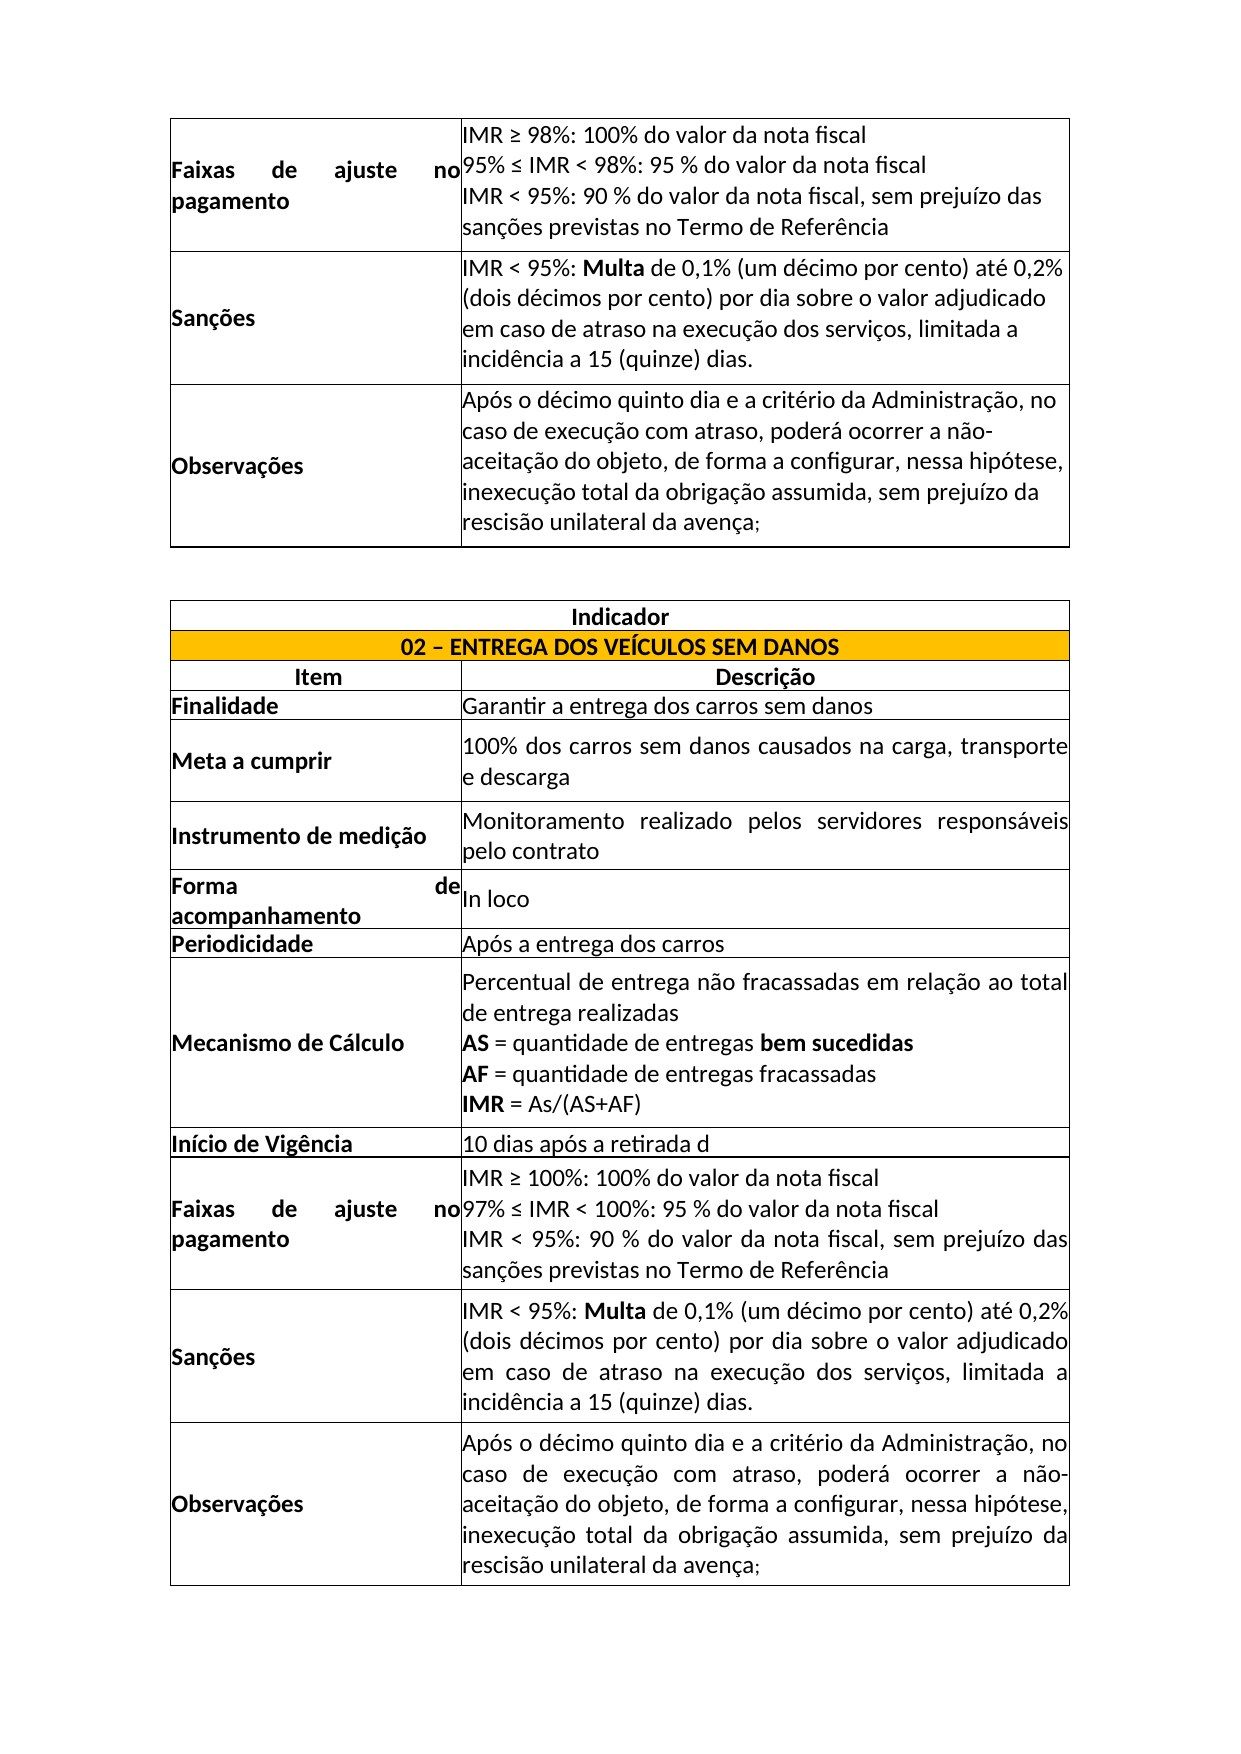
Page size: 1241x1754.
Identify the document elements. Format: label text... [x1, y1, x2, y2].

table_cell Observações [171, 1423, 461, 1585]
table_cell Início de Vigência [171, 1128, 461, 1156]
table_cell Finalidade [171, 691, 461, 719]
table_cell Instrumento de medição [171, 802, 461, 869]
table_cell 100% dos carros sem danos causados na carga, transporte e descarga [462, 720, 1069, 801]
table_cell IMR ≥ 98%: 100% do valor da nota fiscal 95% ≤ IMR < 98%: 95 % do valor da nota fiscal IMR < 95%: 90 % do valor da nota fiscal, sem prejuízo das sanções previstas no Termo de Referência [462, 119, 1069, 251]
table_cell Faixas de ajuste no pagamento [171, 119, 461, 251]
table_cell Após o décimo quinto dia e a critério da Administração, no caso de execução com atraso, poderá ocorrer a não-aceitação do objeto, de forma a configurar, nessa hipótese, inexecução total da obrigação assumida, sem prejuízo da rescisão unilateral da avença; [462, 1423, 1069, 1585]
table_cell 10 dias após a retirada d [462, 1128, 1069, 1156]
table_cell Após o décimo quinto dia e a critério da Administração, no caso de execução com atraso, poderá ocorrer a não-aceitação do objeto, de forma a configurar, nessa hipótese, inexecução total da obrigação assumida, sem prejuízo da rescisão unilateral da avença; [462, 385, 1069, 546]
table_cell Garantir a entrega dos carros sem danos [462, 691, 1069, 719]
table_cell Forma de acompanhamento [171, 870, 461, 927]
table_cell 02 – ENTREGA DOS VEÍCULOS SEM DANOS [171, 631, 1069, 660]
table_cell IMR ≥ 100%: 100% do valor da nota fiscal 97% ≤ IMR < 100%: 95 % do valor da nota fiscal IMR < 95%: 90 % do valor da nota fiscal, sem prejuízo das sanções previstas no Termo de Referência [462, 1158, 1069, 1289]
table_cell In loco [462, 870, 1069, 927]
table_cell IMR < 95%: Multa de 0,1% (um décimo por cento) até 0,2% (dois décimos por cento) por dia sobre o valor adjudicado em caso de atraso na execução dos serviços, limitada a incidência a 15 (quinze) dias. [462, 1290, 1069, 1422]
table_cell Monitoramento realizado pelos servidores responsáveis pelo contrato [462, 802, 1069, 869]
table_cell Percentual de entrega não fracassadas em relação ao total de entrega realizadas AS = quantidade de entregas bem sucedidas AF = quantidade de entregas fracassadas IMR = As/(AS+AF) [462, 958, 1069, 1127]
table_cell Após a entrega dos carros [462, 929, 1069, 957]
table_cell Meta a cumprir [171, 720, 461, 801]
table_cell Observações [171, 385, 461, 546]
table_cell Faixas de ajuste no pagamento [171, 1158, 461, 1289]
table_cell Periodicidade [171, 929, 461, 957]
table_cell IMR < 95%: Multa de 0,1% (um décimo por cento) até 0,2% (dois décimos por cento) por dia sobre o valor adjudicado em caso de atraso na execução dos serviços, limitada a incidência a 15 (quinze) dias. [462, 252, 1069, 383]
table_cell Sanções [171, 1290, 461, 1422]
table_cell Sanções [171, 252, 461, 383]
table_cell Item [171, 661, 461, 689]
table_cell Mecanismo de Cálculo [171, 958, 461, 1127]
table_header Indicador [171, 601, 1069, 630]
table_cell Descrição [462, 661, 1069, 689]
